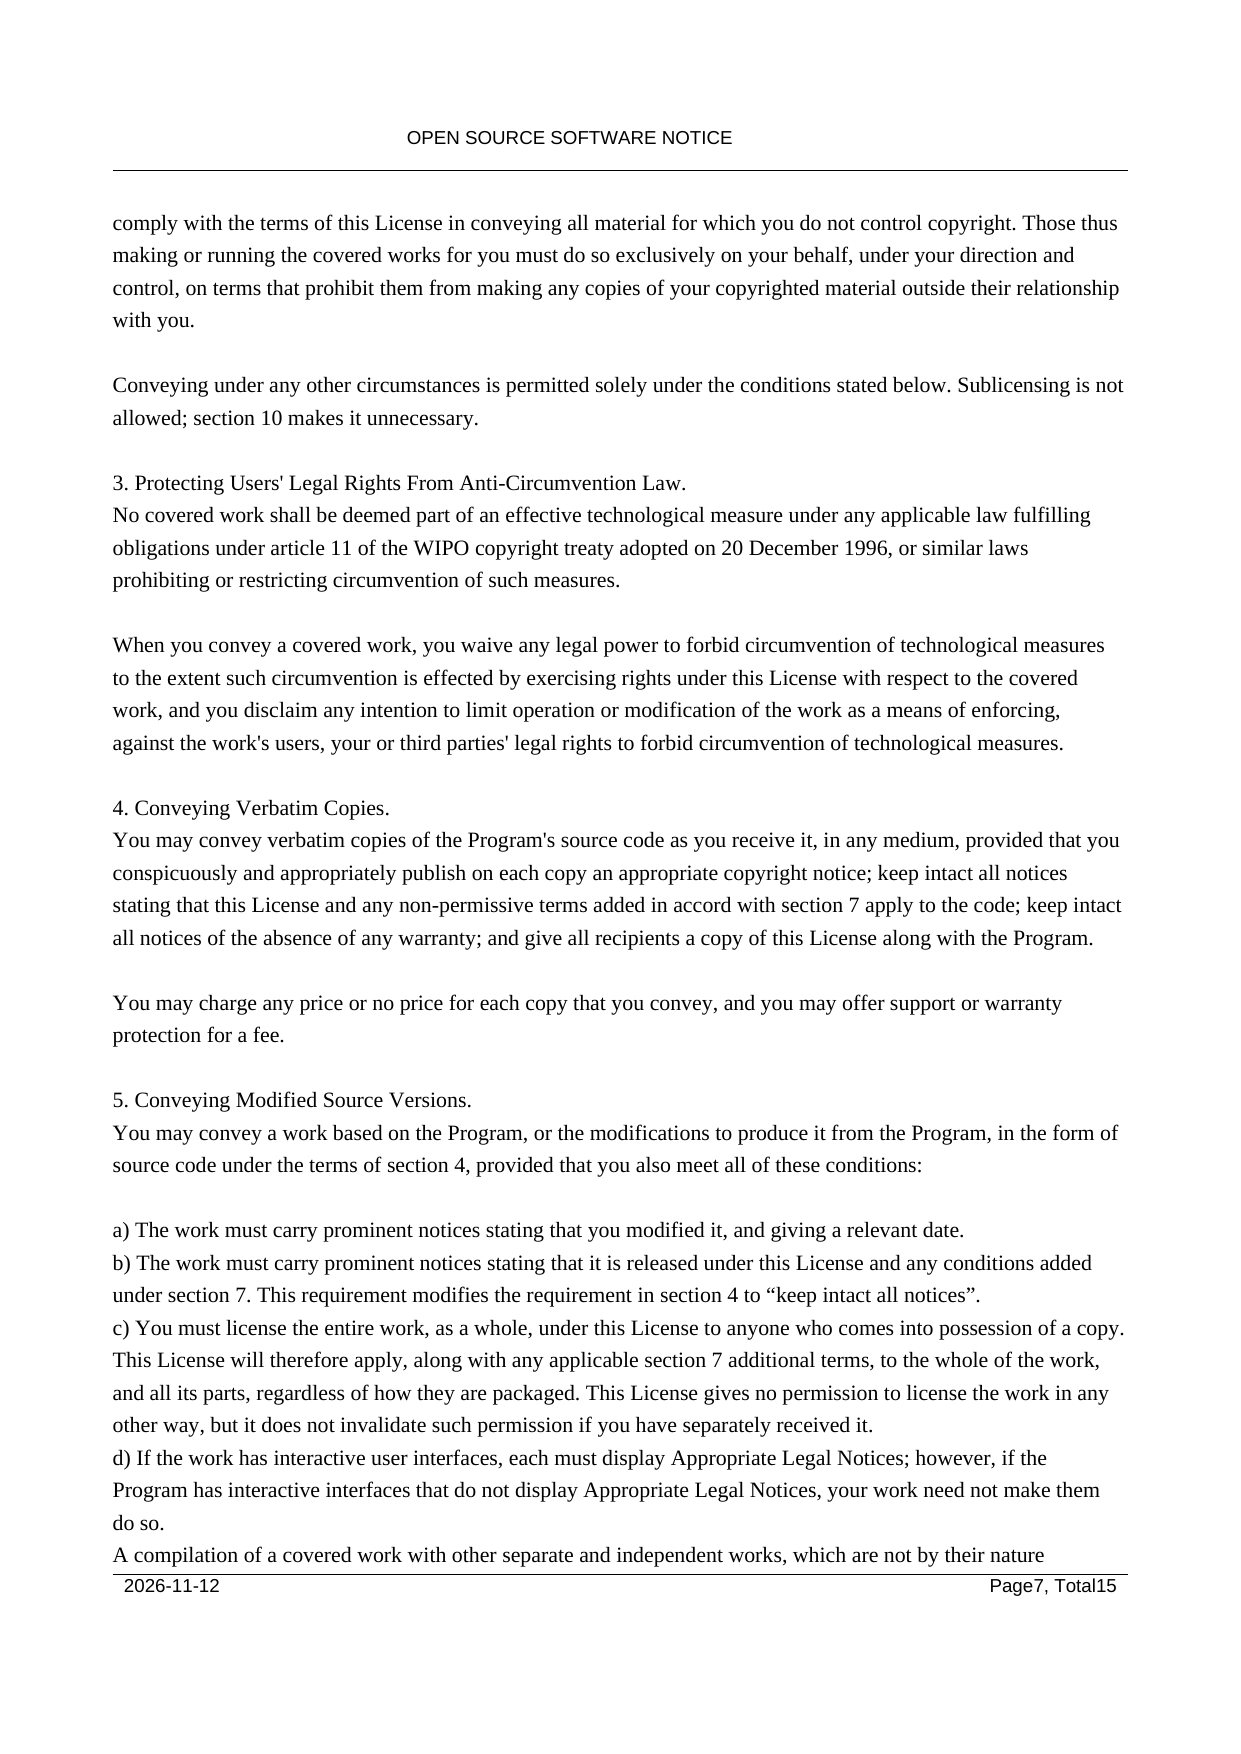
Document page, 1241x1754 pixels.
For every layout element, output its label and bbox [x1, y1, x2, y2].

text [112, 206, 1128, 1571]
